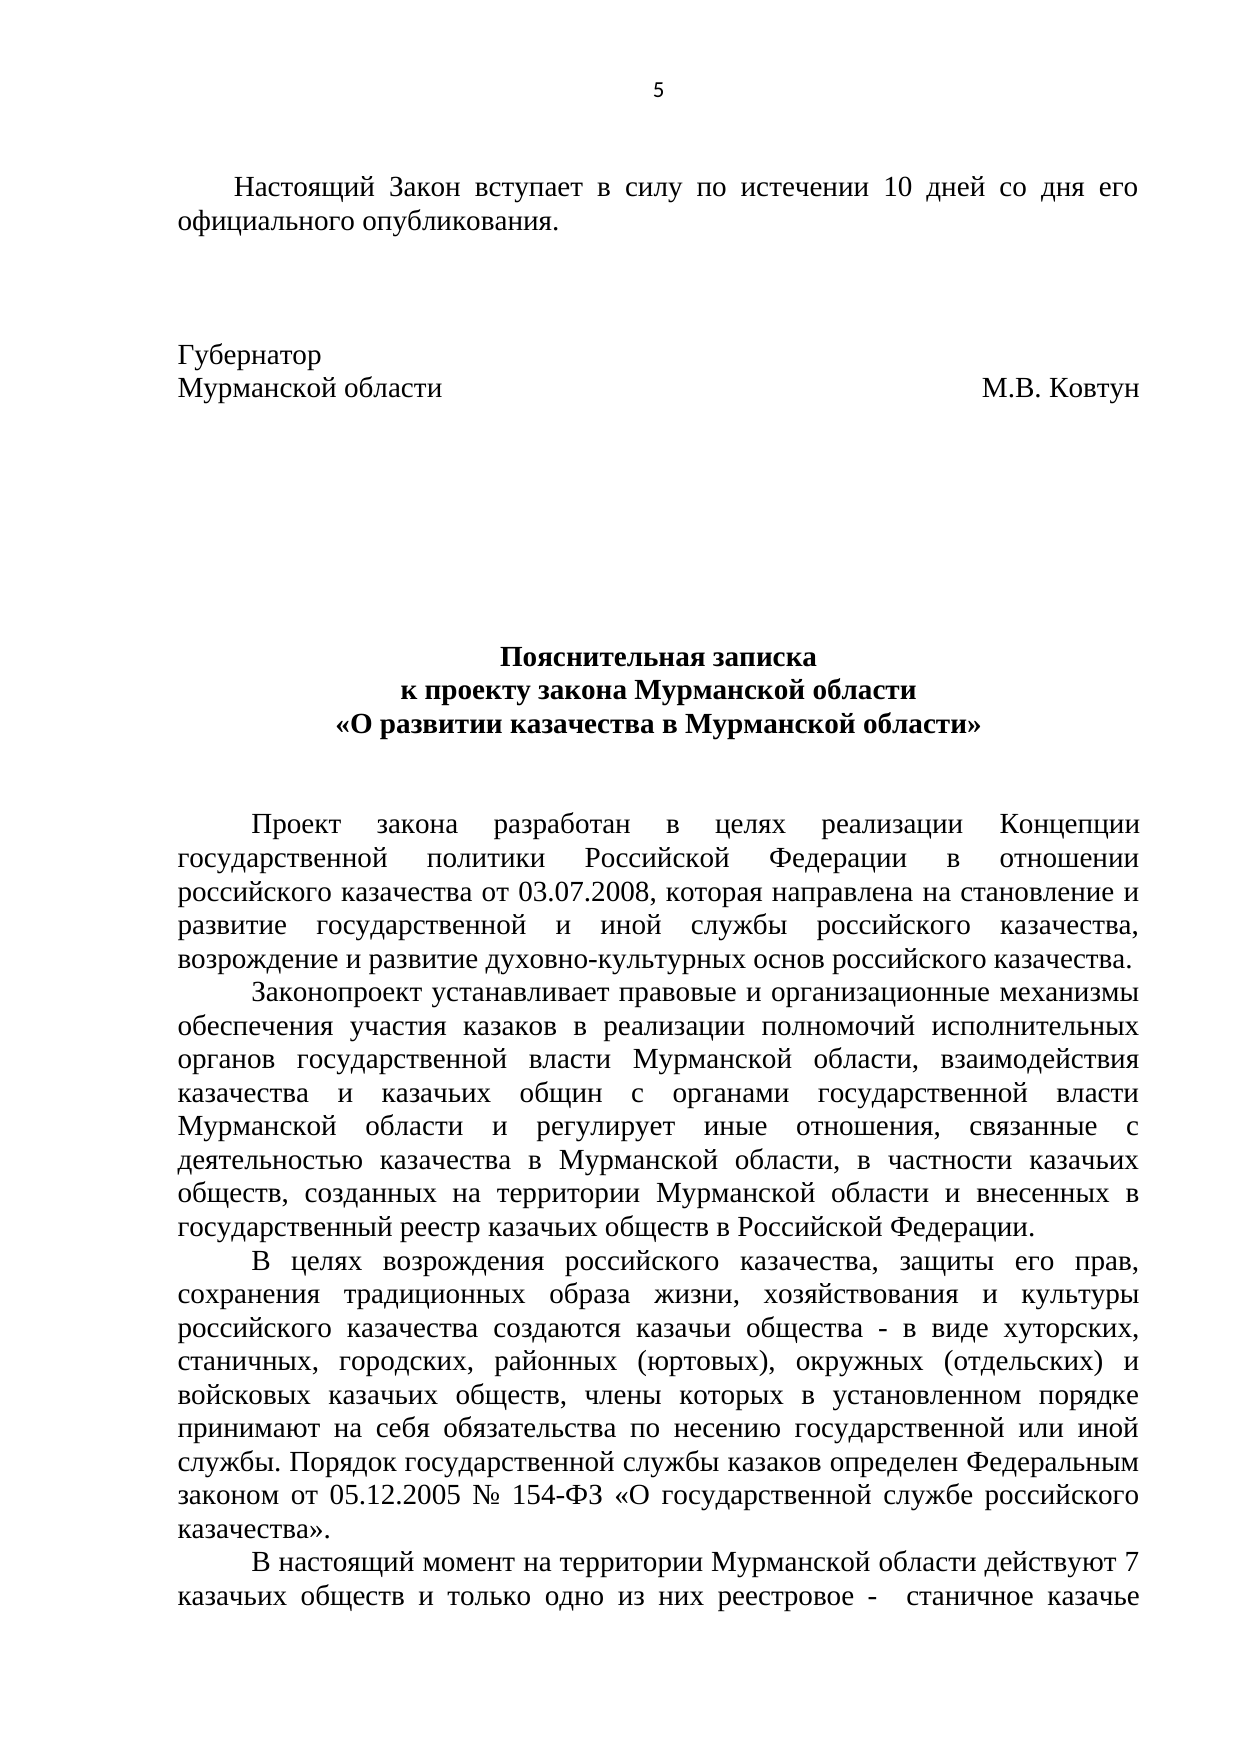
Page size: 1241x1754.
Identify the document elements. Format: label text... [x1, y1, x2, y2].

text Пояснительная записка [177, 639, 1140, 672]
text Мурманской области М.В. Ковтун [177, 371, 1140, 404]
text Губернатор [177, 337, 1140, 371]
text Проект закона разработан в целях реализации Концепции государственной политики Российской Федерации в отношении российского казачества от 03.07.2008, которая направлена на становление и развитие государственной и иной службы российского казачества, возрождение и развитие духовно-культурных основ российского казачества. [177, 807, 1140, 974]
text к проекту закона Мурманской области [177, 672, 1140, 706]
text Законопроект устанавливает правовые и организационные механизмы обеспечения участия казаков в реализации полномочий исполнительных органов государственной власти Мурманской области, взаимодействия казачества и казачьих общин с органами государственной власти Мурманской области и регулирует иные отношения, связанные с деятельностью казачества в Мурманской области, в частности казачьих обществ, созданных на территории Мурманской области и внесенных в государственный реестр казачьих обществ в Российской Федерации. [177, 974, 1140, 1243]
text Настоящий Закон вступает в силу по истечении 10 дней со дня его официального опубликования. [177, 169, 1140, 236]
text В целях возрождения российского казачества, защиты его прав, сохранения традиционных образа жизни, хозяйствования и культуры российского казачества создаются казачьи общества - в виде хуторских, станичных, городских, районных (юртовых), окружных (отдельских) и войсковых казачьих обществ, члены которых в установленном порядке принимают на себя обязательства по несению государственной или иной службы. Порядок государственной службы казаков определен Федеральным законом от 05.12.2005 № 154-ФЗ «О государственной службе российского казачества». [177, 1243, 1140, 1544]
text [177, 1544, 1140, 1612]
text «О развитии казачества в Мурманской области» [177, 706, 1140, 739]
